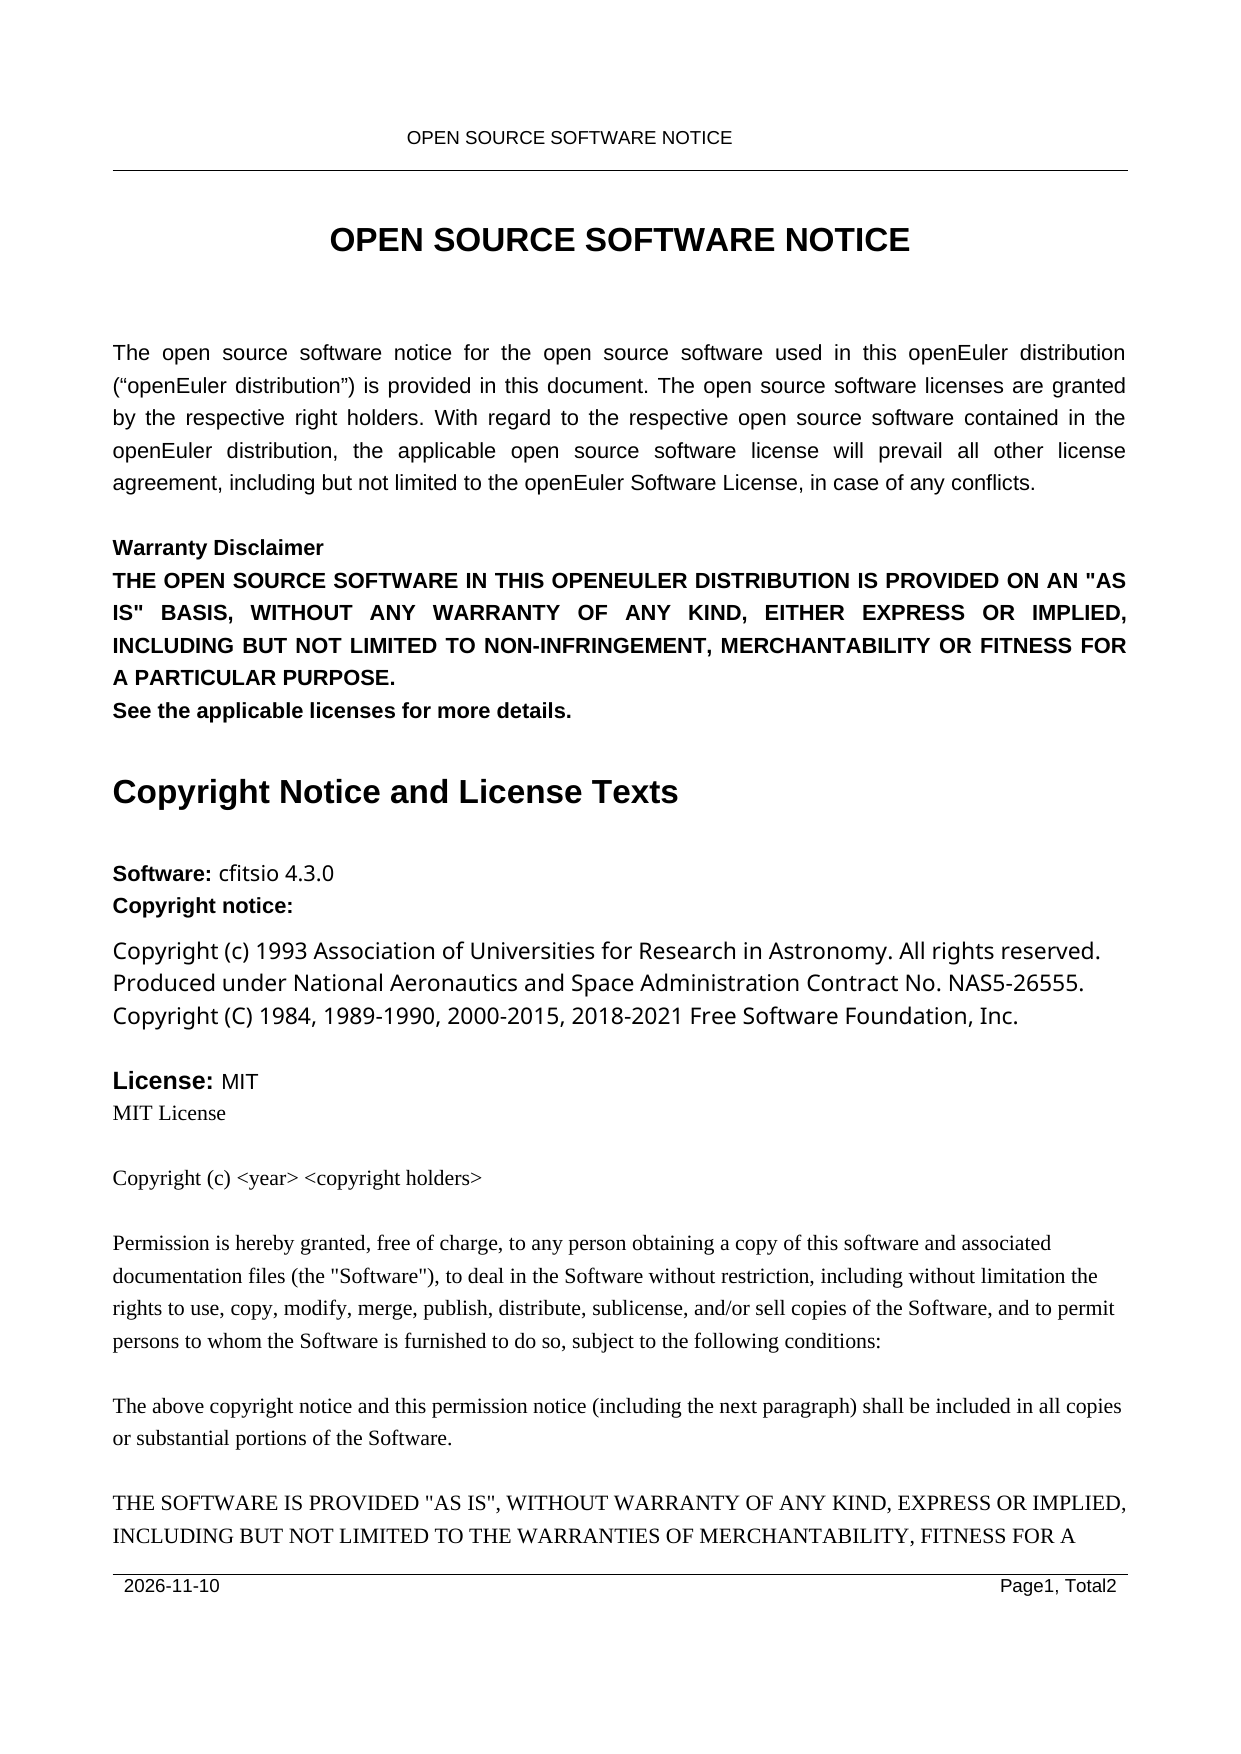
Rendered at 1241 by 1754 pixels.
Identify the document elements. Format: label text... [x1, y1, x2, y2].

text THE OPEN SOURCE SOFTWARE IN THIS OPENEULER DISTRIBUTION IS PROVIDED ON AN "AS IS" BASIS, WITHOUT ANY WARRANTY OF ANY KIND, EITHER EXPRESS OR IMPLIED, INCLUDING BUT NOT LIMITED TO NON-INFRINGEMENT, MERCHANTABILITY OR FITNESS FOR A PARTICULAR PURPOSE. See the applicable licenses for more details. [112, 564, 1128, 726]
text Warranty Disclaimer [112, 531, 1128, 564]
text The open source software notice for the open source software used in this openEuler distribution (“openEuler distribution”) is provided in this document. The open source software licenses are granted by the respective right holders. With regard to the respective open source software contained in the openEuler distribution, the applicable open source software license will prevail all other license agreement, including but not limited to the openEuler Software License, in case of any conflicts. [112, 336, 1128, 499]
text Copyright Notice and License Texts [112, 759, 1128, 824]
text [112, 1096, 1128, 1551]
text License: MIT [112, 1064, 1128, 1096]
text OPEN SOURCE SOFTWARE NOTICE [112, 206, 1128, 271]
text Copyright (c) 1993 Association of Universities for Research in Astronomy. All rights reserved. Produced under National Aeronautics and Space Administration Contract No. NAS5-26555. Copyright (C) 1984, 1989-1990, 2000-2015, 2018-2021 Free Software Foundation, Inc. [112, 934, 1128, 1064]
title Software: cfitsio 4.3.0 [112, 856, 1128, 889]
text Copyright notice: [112, 889, 1128, 921]
